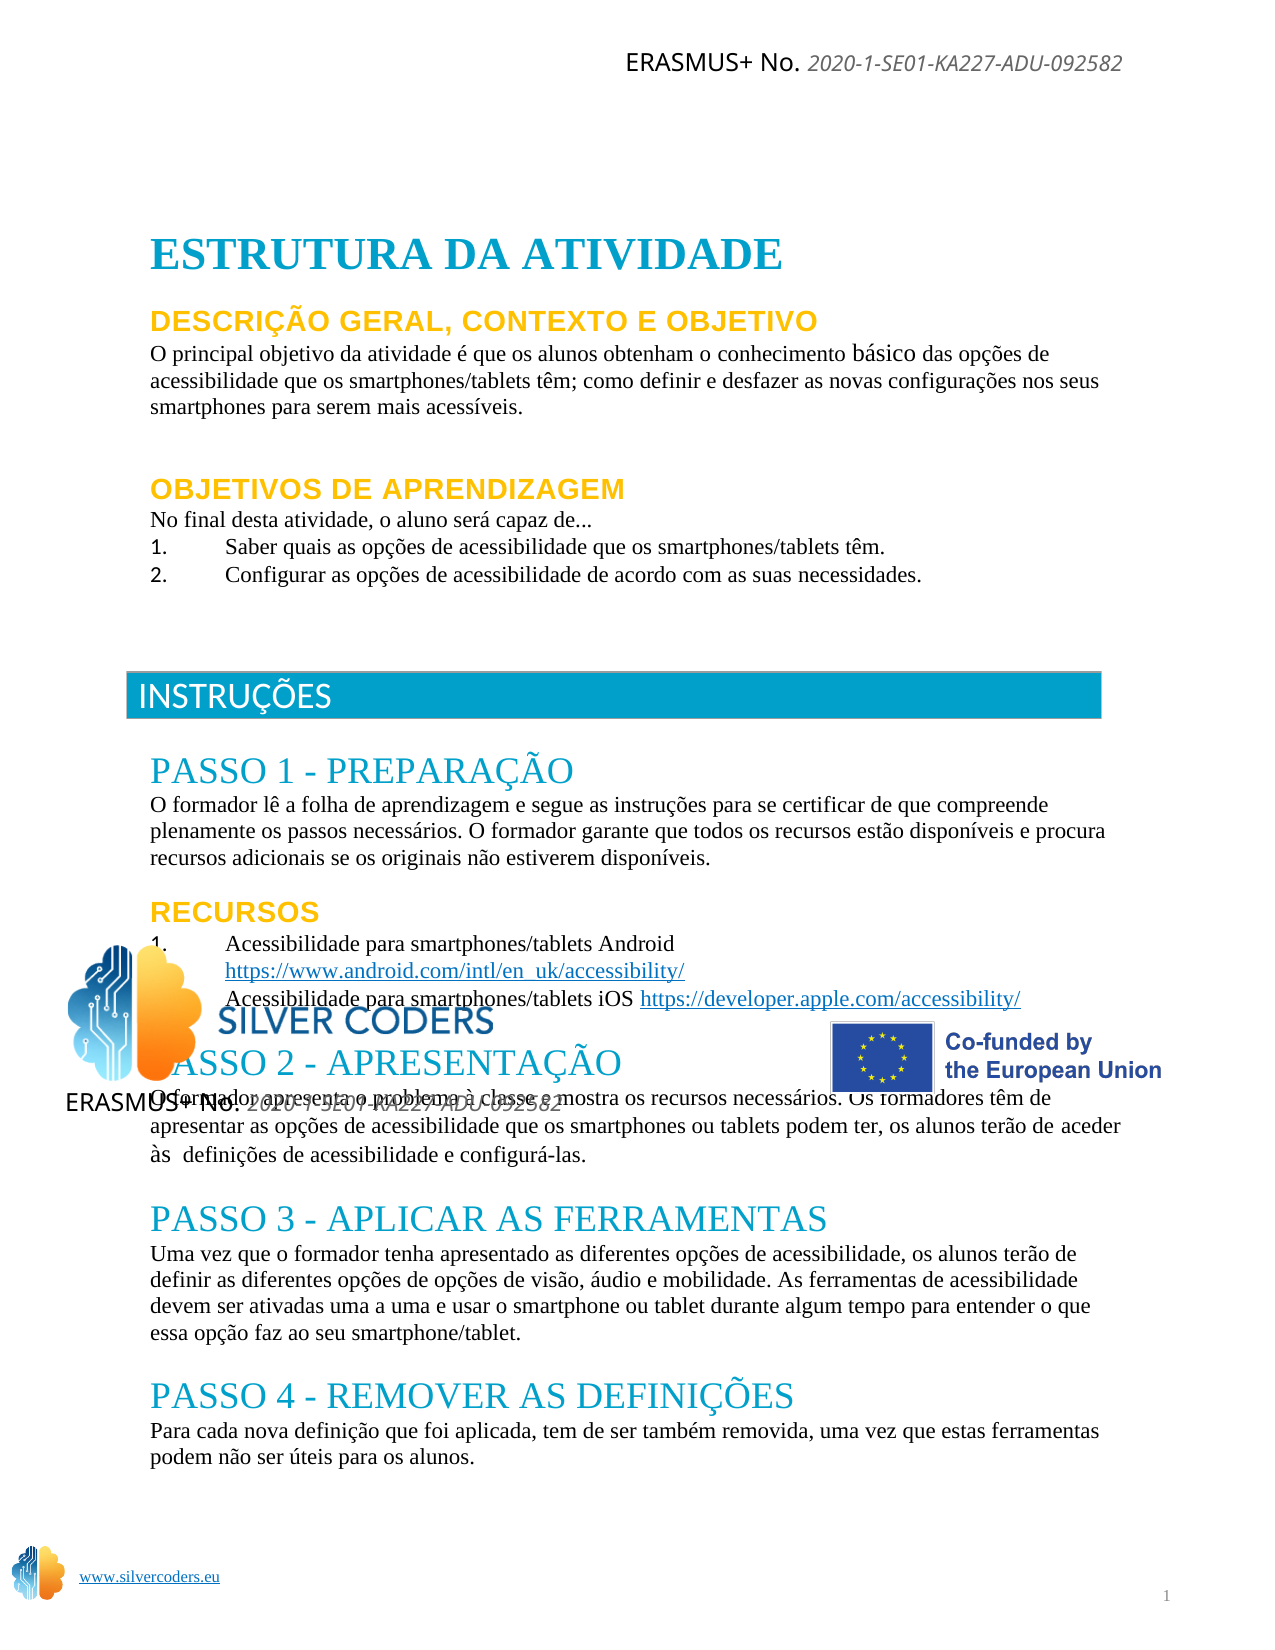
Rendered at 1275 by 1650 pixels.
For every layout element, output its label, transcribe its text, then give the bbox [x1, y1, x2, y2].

text O formador lê a folha de aprendizagem e segue as instruções para se certificar de que compreende plenamente os passos necessários. O formador garante que todos os recursos estão disponíveis e procura recursos adicionais se os originais não estiverem disponíveis. [150, 791, 1125, 870]
list Acessibilidade para smartphones/tablets Android https://www.android.com/intl/en_uk/accessibility/ [150, 929, 1125, 983]
table_header INSTRUÇÕES [127, 673, 1101, 718]
picture [11, 1546, 65, 1600]
subtitle DESCRIÇÃO geral, contexto e objetivo [150, 304, 1125, 338]
subtitle OBJETIVOS DE APRENDIZAGEM [150, 472, 1125, 506]
list Saber quais as opções de acessibilidade que os smartphones/tablets têm. [150, 532, 1125, 560]
picture [828, 1016, 1183, 1100]
list Acessibilidade para smartphones/tablets iOS https://developer.apple.com/accessibility/ [493, 983, 1125, 1012]
text PASSO 1 - PREPARAÇÃO [150, 748, 1125, 791]
picture [67, 945, 494, 1081]
list Configurar as opções de acessibilidade de acordo com as suas necessidades. [150, 560, 1125, 588]
text No final desta atividade, o aluno será capaz de... [150, 506, 1125, 532]
subtitle RECURSOS [150, 895, 1125, 929]
text ESTRUTURA DA ATIVIDADE [150, 227, 1125, 279]
text Uma vez que o formador tenha apresentado as diferentes opções de acessibilidade, os alunos terão de definir as diferentes opções de opções de visão, áudio e mobilidade. As ferramentas de acessibilidade devem ser ativadas uma a uma e usar o smartphone ou tablet durante algum tempo para entender o que essa opção faz ao seu smartphone/tablet. [150, 1239, 1125, 1345]
text PASSO 4 - REMOVER AS DEFINIÇÕES [150, 1374, 1125, 1417]
text O formador apresenta o problema à classe e mostra os recursos necessários. Os formadores têm de apresentar as opções de acessibilidade que os smartphones ou tablets podem ter, os alunos terão de aceder às definições de acessibilidade e configurá-las. [150, 1084, 1125, 1168]
text O principal objetivo da atividade é que os alunos obtenham o conhecimento básico das opções de acessibilidade que os smartphones/tablets têm; como definir e desfazer as novas configurações nos seus smartphones para serem mais acessíveis. [150, 338, 1125, 419]
text Para cada nova definição que foi aplicada, tem de ser também removida, uma vez que estas ferramentas podem não ser úteis para os alunos. [150, 1417, 1125, 1469]
text PASSO 2 - APRESENTAÇÃO [150, 1041, 828, 1084]
text PASSO 3 - APLICAR AS FERRAMENTAS [150, 1196, 1125, 1239]
